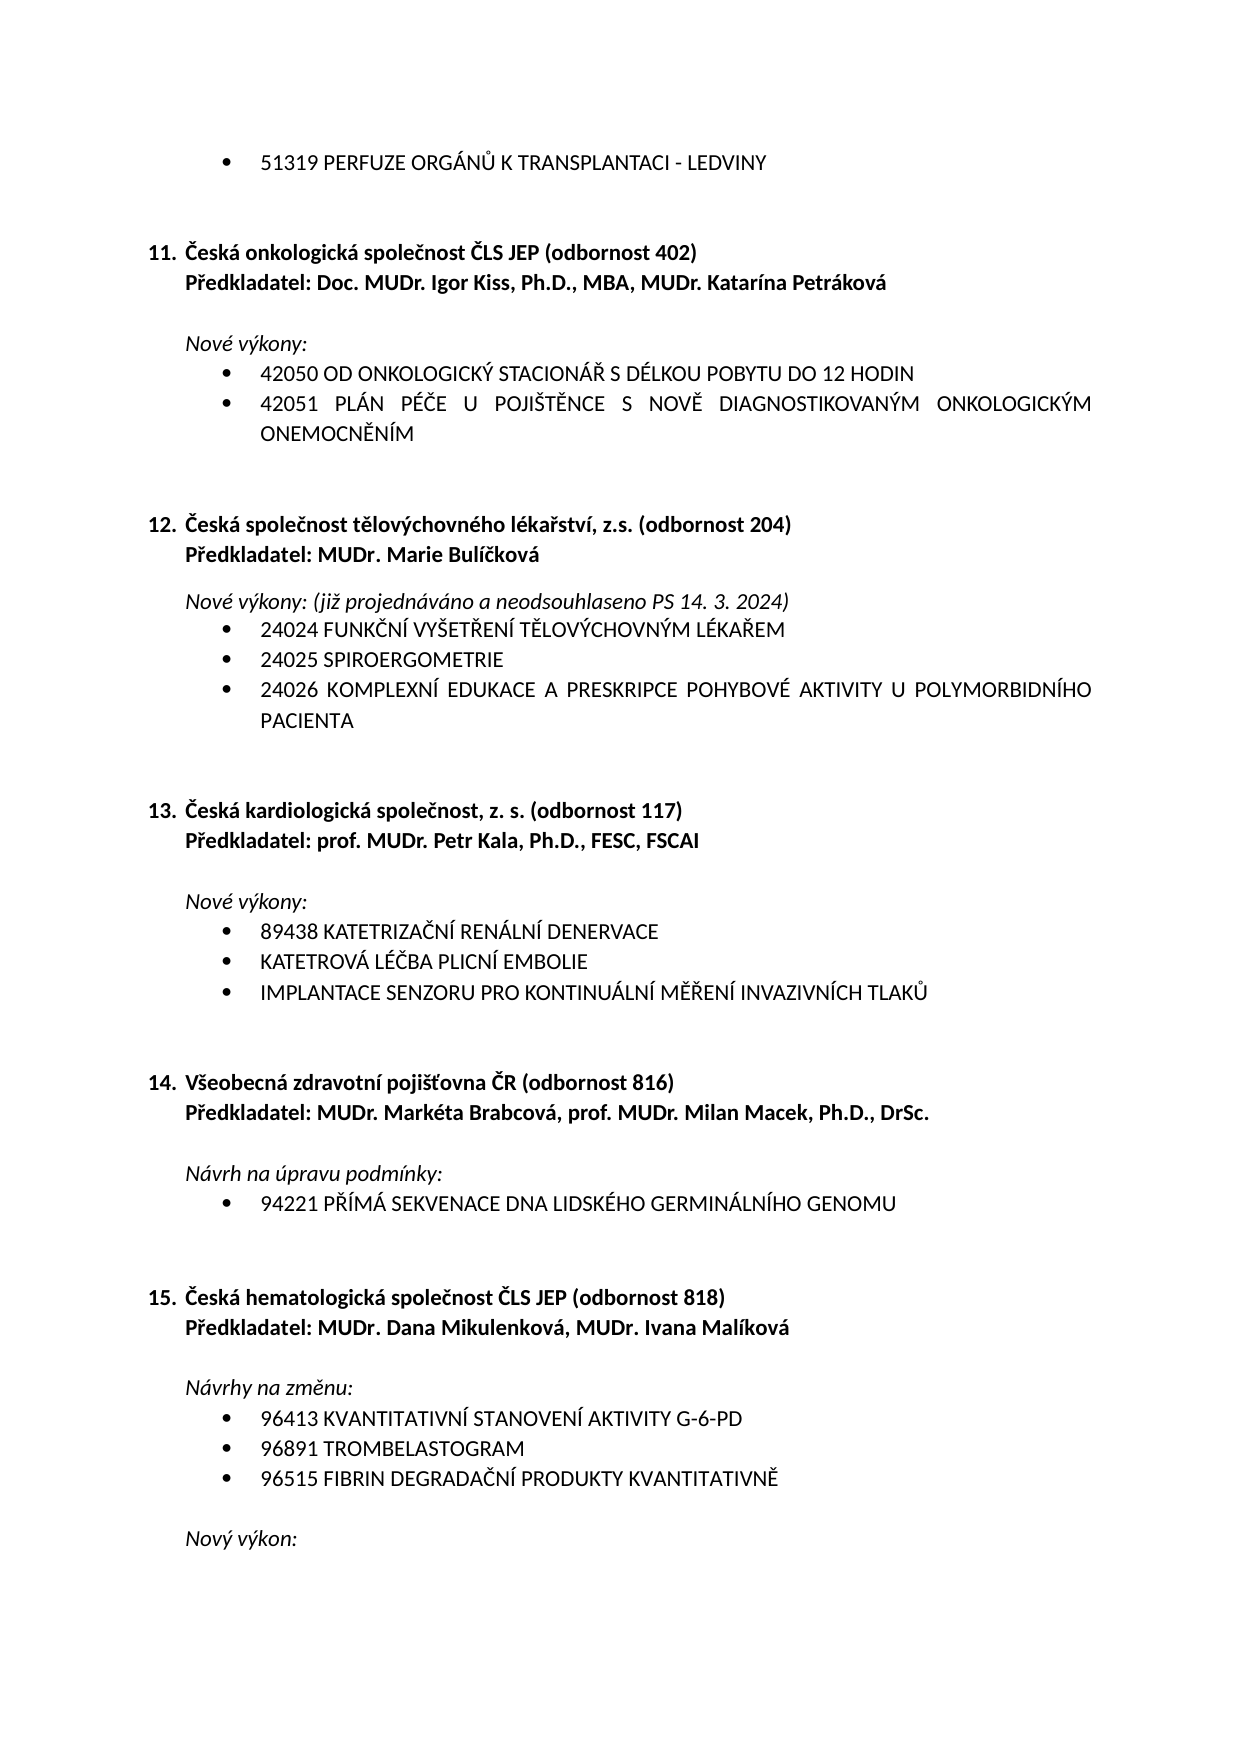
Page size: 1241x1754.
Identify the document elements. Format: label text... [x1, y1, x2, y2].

list 51319 PERFUZE ORGÁNŮ K TRANSPLANTACI - LEDVINY [223, 148, 1093, 176]
list Nové výkony: [185, 887, 1093, 915]
list KATETROVÁ LÉČBA PLICNÍ EMBOLIE [223, 947, 1093, 976]
list Česká společnost tělovýchovného lékařství, z.s. (odbornost 204) [148, 510, 1093, 538]
list Předkladatel: MUDr. Markéta Brabcová, prof. MUDr. Milan Macek, Ph.D., DrSc. [185, 1098, 1093, 1127]
list Nové výkony: [185, 329, 1093, 357]
list 96413 KVANTITATIVNÍ STANOVENÍ AKTIVITY G-6-PD [223, 1404, 1093, 1432]
list 96515 FIBRIN DEGRADAČNÍ PRODUKTY KVANTITATIVNĚ [223, 1464, 1093, 1492]
list 94221 PŘÍMÁ SEKVENACE DNA LIDSKÉHO GERMINÁLNÍHO GENOMU [223, 1189, 1093, 1217]
list Česká hematologická společnost ČLS JEP (odbornost 818) [148, 1283, 1093, 1311]
list Předkladatel: Doc. MUDr. Igor Kiss, Ph.D., MBA, MUDr. Katarína Petráková [185, 268, 1093, 296]
list 89438 KATETRIZAČNÍ RENÁLNÍ DENERVACE [223, 917, 1093, 945]
list 24026 KOMPLEXNÍ EDUKACE A PRESKRIPCE POHYBOVÉ AKTIVITY U POLYMORBIDNÍHO PACIENTA [223, 676, 1093, 734]
list Nový výkon: [185, 1524, 1093, 1553]
list 24024 FUNKČNÍ VYŠETŘENÍ TĚLOVÝCHOVNÝM LÉKAŘEM [223, 615, 1093, 643]
list Předkladatel: MUDr. Dana Mikulenková, MUDr. Ivana Malíková [185, 1313, 1093, 1341]
text Nové výkony: (již projednáváno a neodsouhlaseno PS 14. 3. 2024) [148, 587, 1093, 615]
list Všeobecná zdravotní pojišťovna ČR (odbornost 816) [148, 1068, 1093, 1096]
list Česká onkologická společnost ČLS JEP (odbornost 402) [148, 238, 1093, 266]
list 24025 SPIROERGOMETRIE [223, 645, 1093, 673]
list Návrh na úpravu podmínky: [185, 1159, 1093, 1187]
list Česká kardiologická společnost, z. s. (odbornost 117) [148, 796, 1093, 824]
list Návrhy na změnu: [185, 1373, 1093, 1402]
list 42051 PLÁN PÉČE U POJIŠTĚNCE S NOVĚ DIAGNOSTIKOVANÝM ONKOLOGICKÝM ONEMOCNĚNÍM [223, 389, 1093, 447]
list 42050 OD ONKOLOGICKÝ STACIONÁŘ S DÉLKOU POBYTU DO 12 HODIN [223, 359, 1093, 387]
list 96891 TROMBELASTOGRAM [223, 1434, 1093, 1462]
list IMPLANTACE SENZORU PRO KONTINUÁLNÍ MĚŘENÍ INVAZIVNÍCH TLAKŮ [223, 978, 1093, 1006]
list Předkladatel: prof. MUDr. Petr Kala, Ph.D., FESC, FSCAI [185, 827, 1093, 855]
list Předkladatel: MUDr. Marie Bulíčková [185, 540, 1093, 568]
